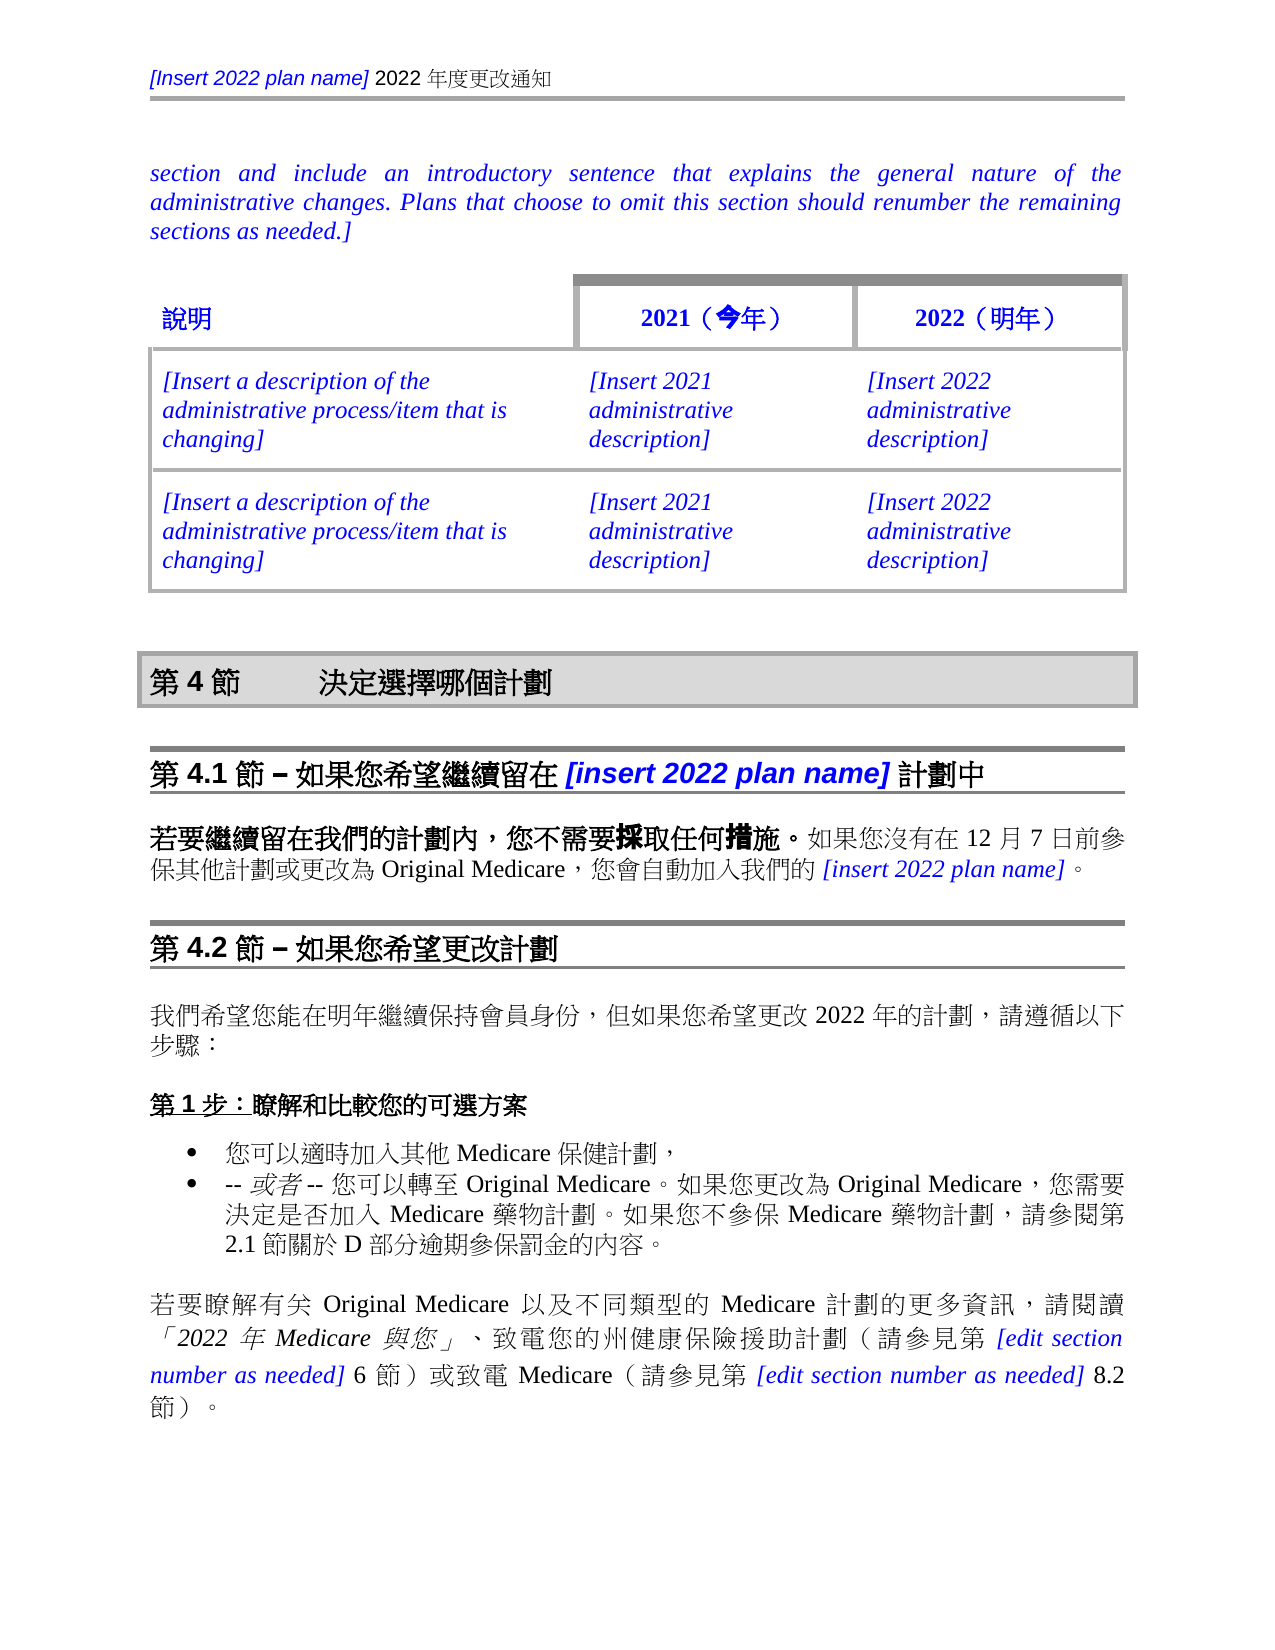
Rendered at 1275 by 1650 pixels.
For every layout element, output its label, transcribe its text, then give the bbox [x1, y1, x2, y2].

list 您可以適時加入其他 Medicare 保健計劃， [187, 1137, 1125, 1167]
table_cell [Insert 2022 administrative description] [855, 347, 1123, 467]
table_cell [Insert a description of the administrative process/item that is changing] [152, 469, 576, 588]
subtitle 若要繼續留在我們的計劃內，您不需要採取任何措施。如果您沒有在 12 月 7 日前參保其他計劃或更改為 Original Medicare，您會自動加入我們的 [insert 2022 plan name]。 [150, 819, 1125, 882]
table_header 2021（今年） [580, 286, 852, 347]
text 我們希望您能在明年繼續保持會員身份，但如果您希望更改 2022 年的計劃，請遵循以下步驟： [150, 998, 1125, 1058]
table_header 說明 [150, 274, 573, 347]
subtitle 第 1 步：瞭解和比較您的可選方案 [150, 1088, 1125, 1118]
list -- 或者 -- 您可以轉至 Original Medicare。如果您更改為 Original Medicare，您需要決定是否加入 Medicare 藥物計劃。如果您不參保 Medicare 藥物計劃，請參閱第 2.1 節關於 D 部分逾期參保罰金的內容。 [187, 1179, 1125, 1271]
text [150, 158, 1125, 244]
table_cell [Insert 2022 administrative description] [855, 468, 1123, 588]
table_cell [Insert 2021 administrative description] [576, 351, 855, 467]
subtitle 第 4.1 節 – 如果您希望繼續留在 [insert 2022 plan name] 計劃中 [150, 752, 1125, 791]
table_cell [Insert a description of the administrative process/item that is changing] [152, 348, 576, 467]
table_cell [Insert 2021 administrative description] [576, 472, 855, 588]
subtitle 第 4.2 節 – 如果您希望更改計劃 [150, 926, 1125, 966]
subtitle 第 4 節 決定選擇哪個計劃 [142, 656, 1133, 704]
text 若要瞭解有关 Original Medicare 以及不同類型的 Medicare 計劃的更多資訊，請閱讀 「2022 年 Medicare 與您」、致電您的州健康保險援助計劃（請參見第 [edit section number as needed] 6 節）或致電 Medicare（請參見第 [edit section number as needed] 8.2 節）。 [150, 1300, 1125, 1433]
table_header 2022（明年） [858, 286, 1122, 347]
